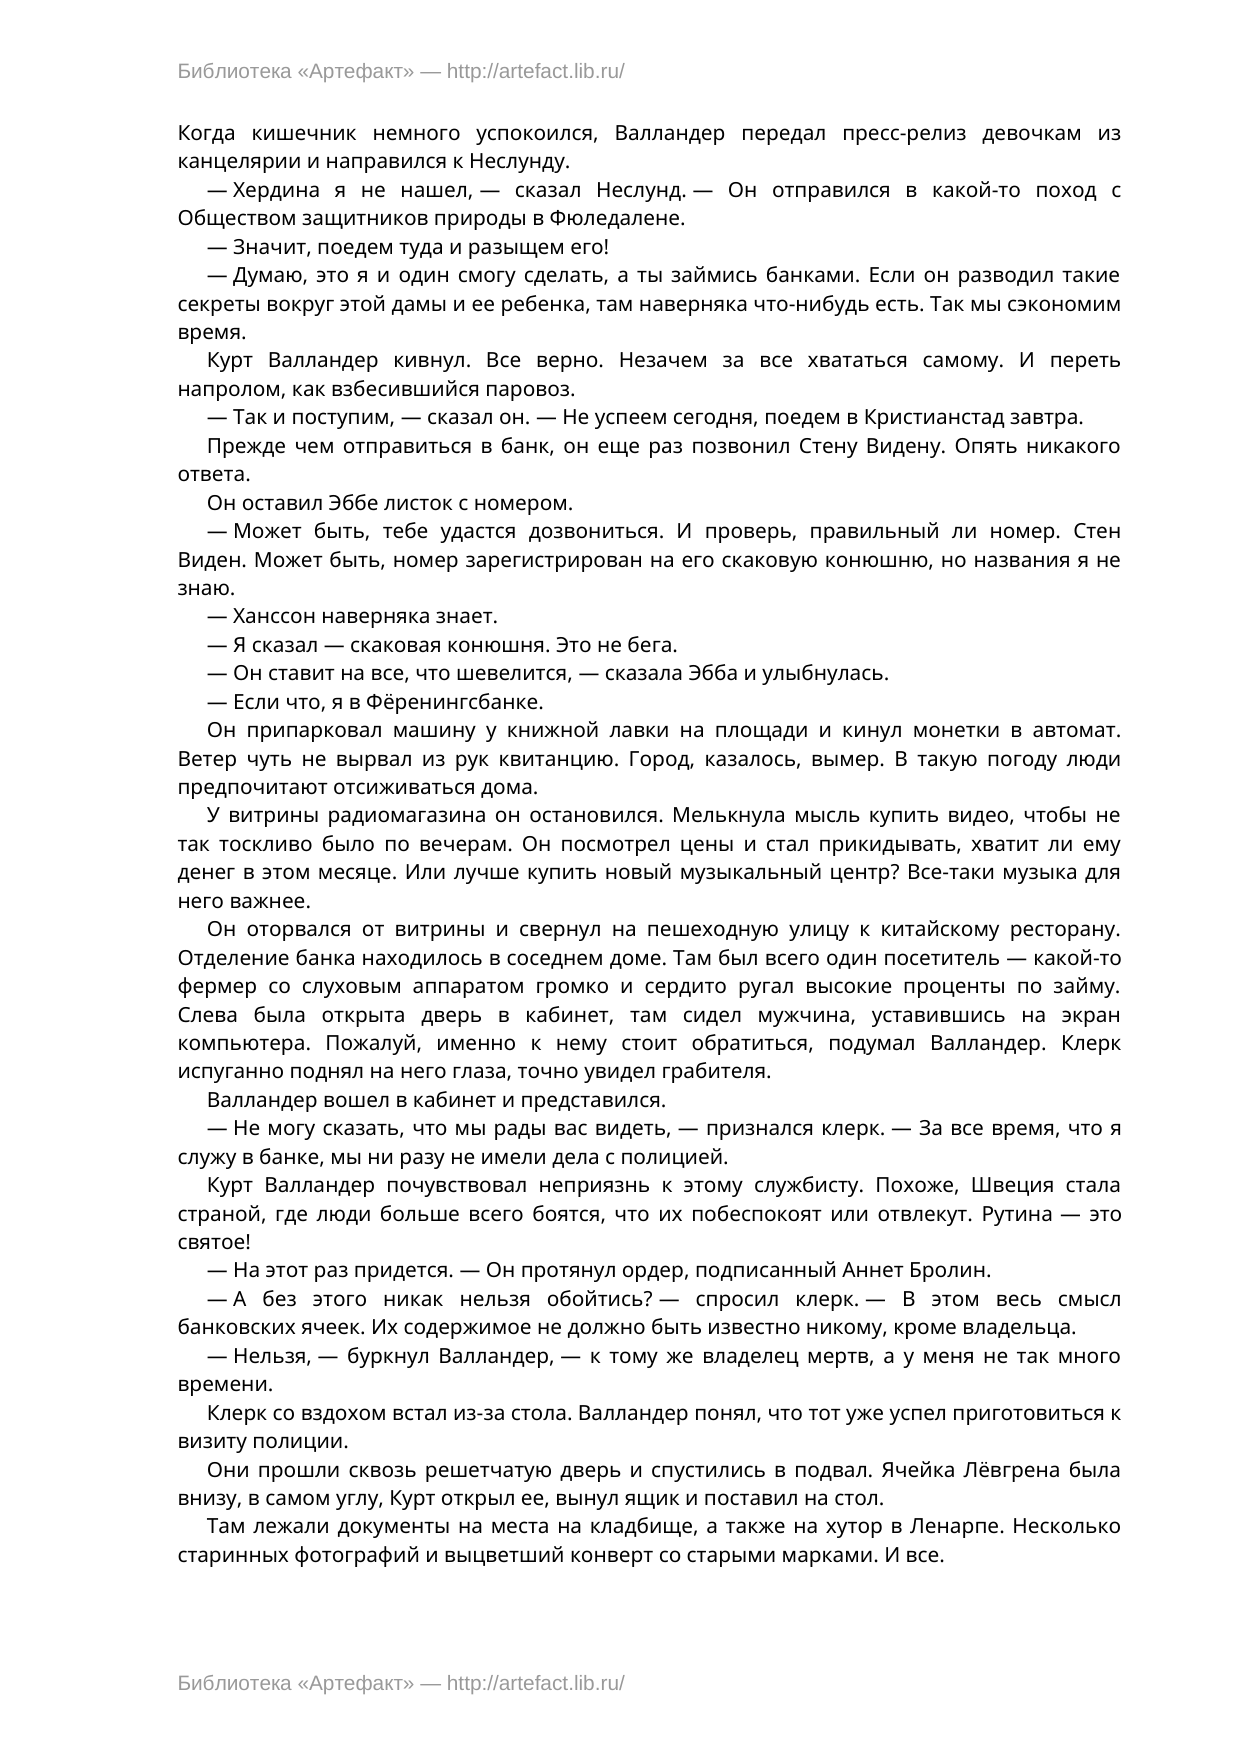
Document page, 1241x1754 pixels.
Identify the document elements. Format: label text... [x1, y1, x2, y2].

text — Значит, поедем туда и разыщем его! [177, 232, 1122, 260]
text Прежде чем отправиться в банк, он еще раз позвонил Стену Видену. Опять никакого ответа. [177, 431, 1122, 488]
text — Хердина я не нашел, — сказал Неслунд. — Он отправился в какой-то поход с Обществом защитников природы в Фюледалене. [177, 175, 1122, 232]
text Курт Валландер почувствовал неприязнь к этому службисту. Похоже, Швеция стала страной, где люди больше всего боятся, что их побеспокоят или отвлекут. Рутина — это святое! [177, 1170, 1122, 1256]
text — Думаю, это я и один смогу сделать, а ты займись банками. Если он разводил такие секреты вокруг этой дамы и ее ребенка, там наверняка что-нибудь есть. Так мы сэкономим время. [177, 260, 1122, 346]
text Курт Валландер кивнул. Все верно. Незачем за все хвататься самому. И переть напролом, как взбесившийся паровоз. [177, 346, 1122, 402]
text У витрины радиомагазина он остановился. Мелькнула мысль купить видео, чтобы не так тоскливо было по вечерам. Он посмотрел цены и стал прикидывать, хватит ли ему денег в этом месяце. Или лучше купить новый музыкальный центр? Все-таки музыка для него важнее. [177, 801, 1122, 914]
text — Нельзя, — буркнул Валландер, — к тому же владелец мертв, а у меня не так много времени. [177, 1341, 1122, 1398]
text — А без этого никак нельзя обойтись? — спросил клерк. — В этом весь смысл банковских ячеек. Их содержимое не должно быть известно никому, кроме владельца. [177, 1284, 1122, 1341]
text — Я сказал — скаковая конюшня. Это не бега. [177, 630, 1122, 658]
text Они прошли сквозь решетчатую дверь и спустились в подвал. Ячейка Лёвгрена была внизу, в самом углу, Курт открыл ее, вынул ящик и поставил на стол. [177, 1455, 1122, 1512]
text Он оставил Эббе листок с номером. [177, 488, 1122, 516]
text Он припарковал машину у книжной лавки на площади и кинул монетки в автомат. Ветер чуть не вырвал из рук квитанцию. Город, казалось, вымер. В такую погоду люди предпочитают отсиживаться дома. [177, 715, 1122, 801]
text Там лежали документы на места на кладбище, а также на хутор в Ленарпе. Несколько старинных фотографий и выцветший конверт со старыми марками. И все. [177, 1512, 1122, 1568]
text — Может быть, тебе удастся дозвониться. И проверь, правильный ли номер. Стен Виден. Может быть, номер зарегистрирован на его скаковую конюшню, но названия я не знаю. [177, 516, 1122, 602]
text — Так и поступим, — сказал он. — Не успеем сегодня, поедем в Кристианстад завтра. [177, 402, 1122, 431]
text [177, 118, 1122, 175]
text — Если что, я в Фёренингсбанке. [177, 687, 1122, 715]
text Он оторвался от витрины и свернул на пешеходную улицу к китайскому ресторану. Отделение банка находилось в соседнем доме. Там был всего один посетитель — какой-то фермер со слуховым аппаратом громко и сердито ругал высокие проценты по займу. Слева была открыта дверь в кабинет, там сидел мужчина, уставившись на экран компьютера. Пожалуй, именно к нему стоит обратиться, подумал Валландер. Клерк испуганно поднял на него глаза, точно увидел грабителя. [177, 914, 1122, 1085]
text Валландер вошел в кабинет и представился. [177, 1085, 1122, 1113]
text — Он ставит на все, что шевелится, — сказала Эбба и улыбнулась. [177, 658, 1122, 687]
text — Не могу сказать, что мы рады вас видеть, — признался клерк. — За все время, что я служу в банке, мы ни разу не имели дела с полицией. [177, 1113, 1122, 1170]
text — Ханссон наверняка знает. [177, 602, 1122, 630]
text Клерк со вздохом встал из-за стола. Валландер понял, что тот уже успел приготовиться к визиту полиции. [177, 1398, 1122, 1455]
text — На этот раз придется. — Он протянул ордер, подписанный Аннет Бролин. [177, 1256, 1122, 1284]
